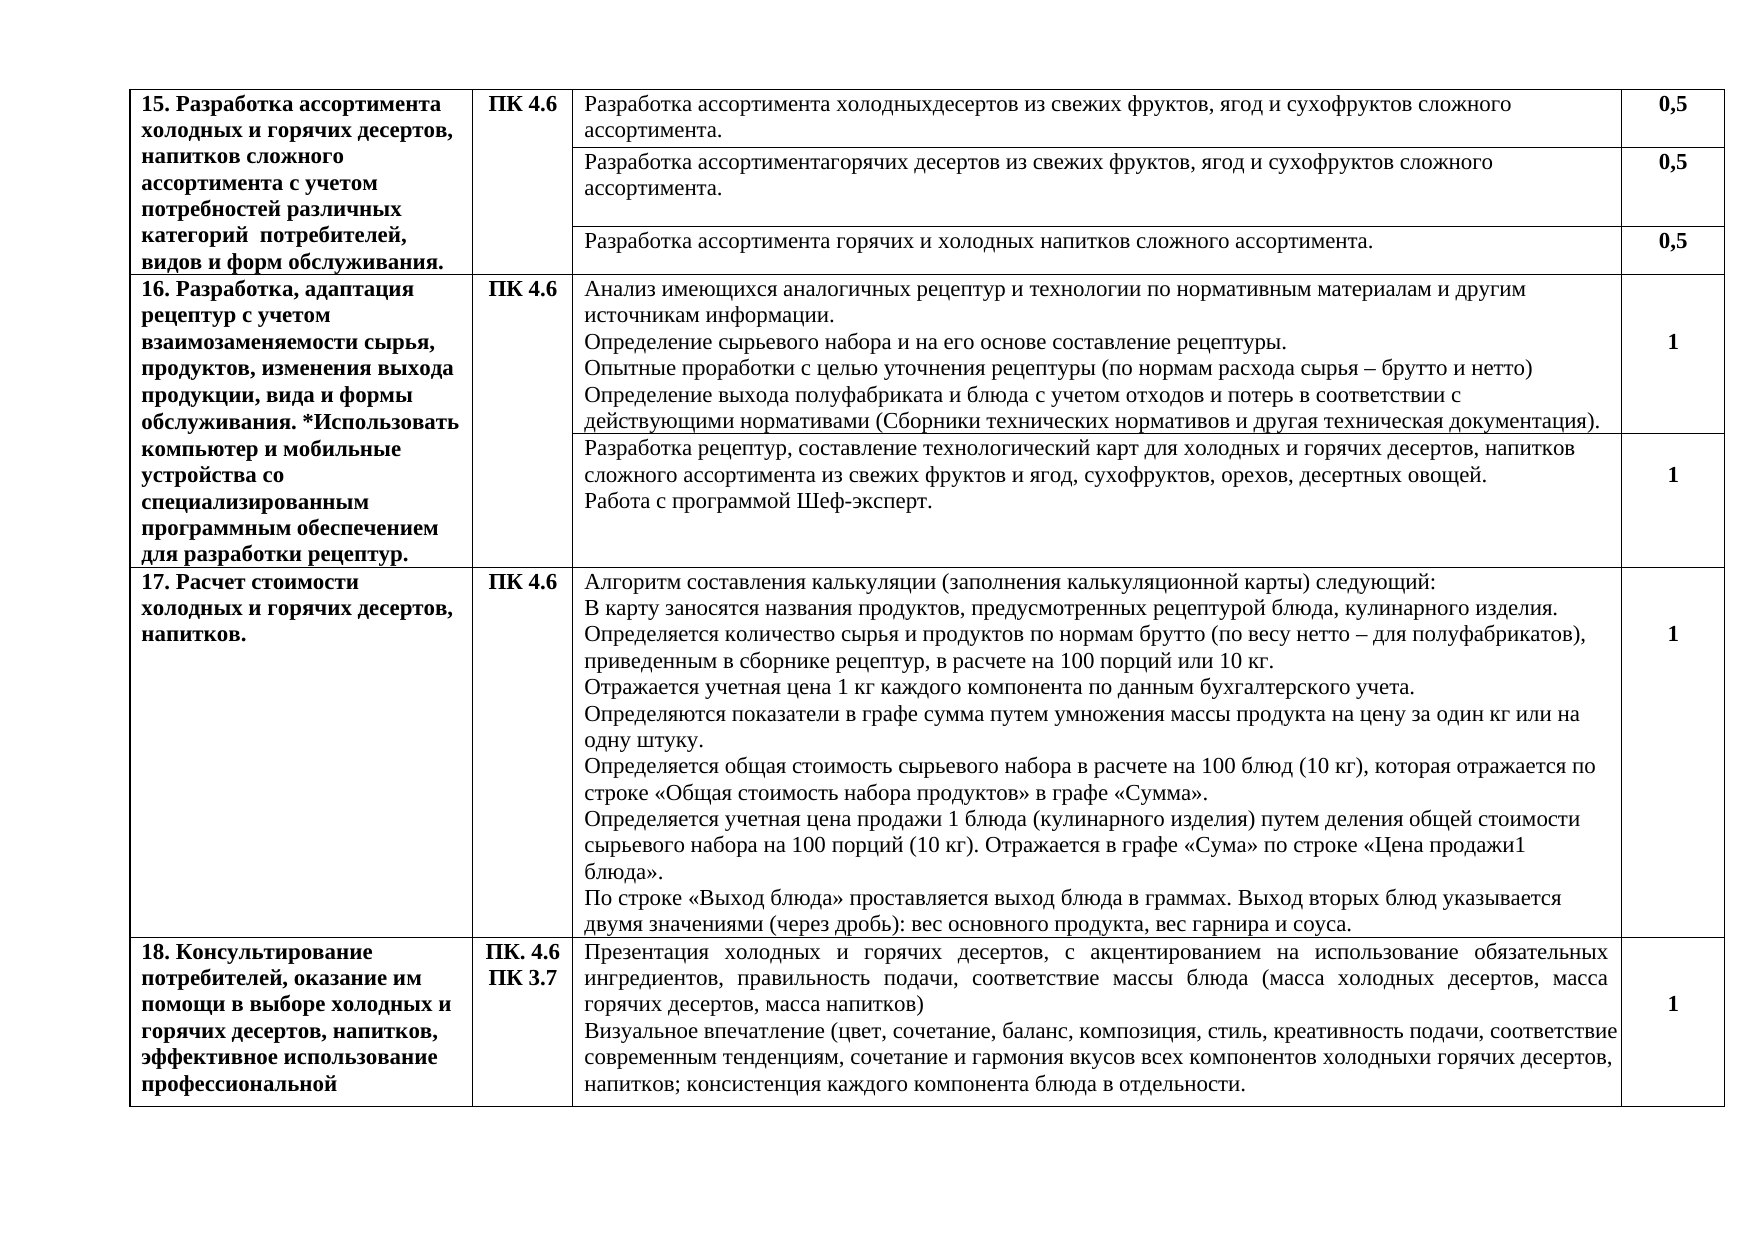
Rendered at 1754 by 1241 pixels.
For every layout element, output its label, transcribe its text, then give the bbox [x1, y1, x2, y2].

table_cell 0,5 [1622, 227, 1724, 274]
table_cell 1 [1622, 434, 1724, 567]
table_cell 1 [1622, 275, 1724, 433]
table_cell ПК 4.6 [473, 568, 572, 937]
table_cell Разработка ассортиментагорячих десертов из свежих фруктов, ягод и сухофруктов сложного ассортимента. [573, 148, 1621, 226]
table_cell 0,5 [1622, 90, 1724, 147]
table_cell ПК. 4.6 ПК 3.7 [473, 938, 572, 1106]
table_cell 1 [1622, 938, 1724, 1106]
table_cell Алгоритм составления калькуляции (заполнения калькуляционной карты) следующий: В карту заносятся названия продуктов, предусмотренных рецептурой блюда, кулинарного изделия. Определяется количество сырья и продуктов по нормам брутто (по весу нетто – для полуфабрикатов), приведенным в сборнике рецептур, в расчете на 100 порций или 10 кг. Отражается учетная цена 1 кг каждого компонента по данным бухгалтерского учета. Определяются показатели в графе сумма путем умножения массы продукта на цену за один кг или на одну штуку. Определяется общая стоимость сырьевого набора в расчете на 100 блюд (10 кг), которая отражается по строке «Общая стоимость набора продуктов» в графе «Сумма». Определяется учетная цена продажи 1 блюда (кулинарного изделия) путем деления общей стоимости сырьевого набора на 100 порций (10 кг). Отражается в графе «Сума» по строке «Цена продажи1 блюда». По строке «Выход блюда» проставляется выход блюда в граммах. Выход вторых блюд указывается двумя значениями (через дробь): вес основного продукта, вес гарнира и соуса. [573, 568, 1621, 937]
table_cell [573, 938, 1621, 1106]
table_cell Анализ имеющихся аналогичных рецептур и технологии по нормативным материалам и другим источникам информации. Определение сырьевого набора и на его основе составление рецептуры. Опытные проработки с целью уточнения рецептуры (по нормам расхода сырья – брутто и нетто) Определение выхода полуфабриката и блюда с учетом отходов и потерь в соответствии с действующими нормативами (Сборники технических нормативов и другая техническая документация). [573, 275, 1621, 433]
table_cell 1 [1622, 568, 1724, 937]
table_cell Разработка ассортимента горячих и холодных напитков сложного ассортимента. [573, 227, 1621, 274]
table_cell 17. Расчет стоимости холодных и горячих десертов, напитков. [131, 568, 472, 937]
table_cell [131, 938, 472, 1106]
table_cell ПК 4.6 [473, 90, 572, 274]
table_cell 0,5 [1622, 148, 1724, 226]
table_cell 16. Разработка, адаптация рецептур с учетом взаимозаменяемости сырья, продуктов, изменения выхода продукции, вида и формы обслуживания. *Использовать компьютер и мобильные устройства со специализированным программным обеспечением для разработки рецептур. [131, 275, 472, 567]
table_cell Разработка рецептур, составление технологический карт для холодных и горячих десертов, напитков сложного ассортимента из свежих фруктов и ягод, сухофруктов, орехов, десертных овощей. Работа с программой Шеф-эксперт. [573, 434, 1621, 567]
table_cell ПК 4.6 [473, 275, 572, 567]
table_cell 15. Разработка ассортимента холодных и горячих десертов, напитков сложного ассортимента с учетом потребностей различных категорий потребителей, видов и форм обслуживания. [131, 90, 472, 274]
table_cell Разработка ассортимента холодныхдесертов из свежих фруктов, ягод и сухофруктов сложного ассортимента. [573, 90, 1621, 147]
